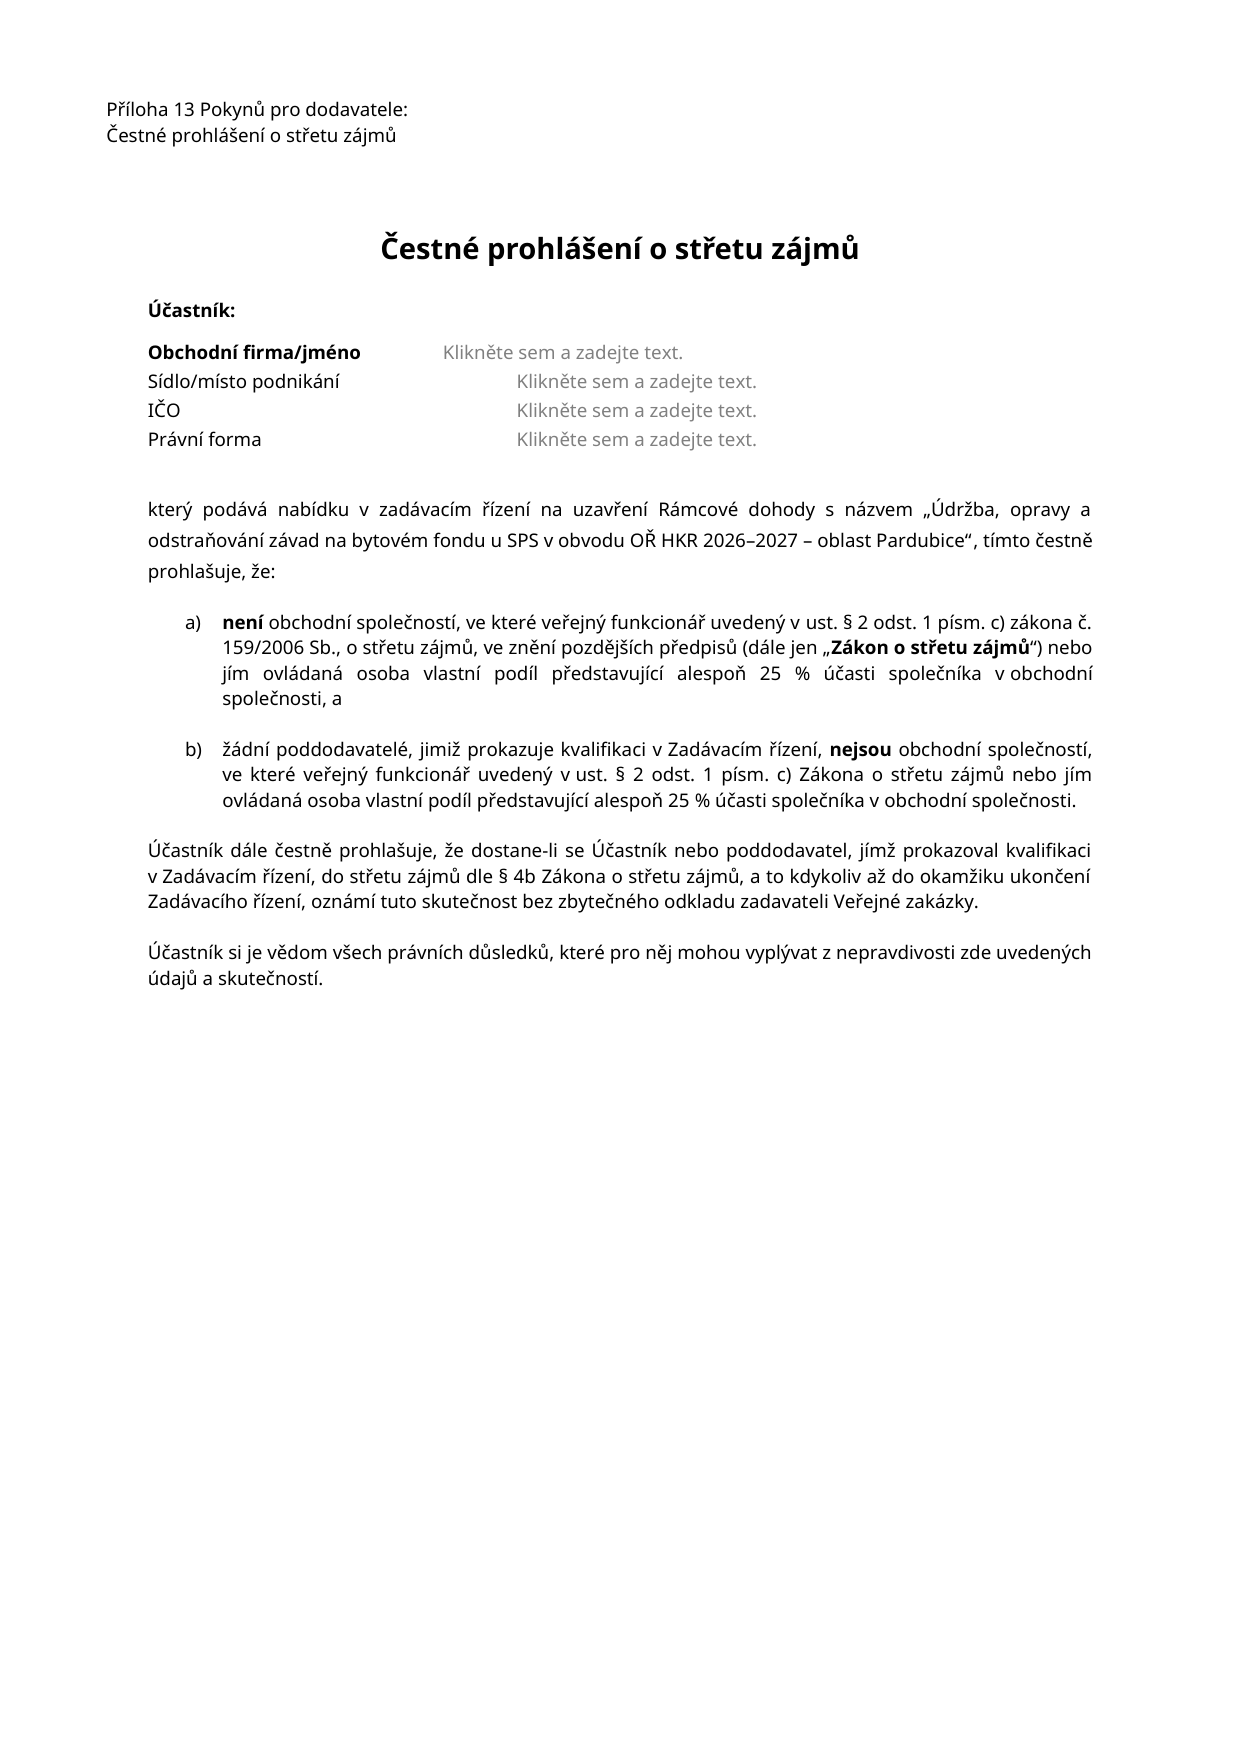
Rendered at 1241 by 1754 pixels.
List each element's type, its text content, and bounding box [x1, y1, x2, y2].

text Právní forma [148, 423, 1093, 452]
text Účastník: [148, 293, 1093, 324]
list žádní poddodavatelé, jimiž prokazuje kvalifikaci v Zadávacím řízení, nejsou obchodní společností, ve které veřejný funkcionář uvedený v ust. § 2 odst. 1 písm. c) Zákona o střetu zájmů nebo jím ovládaná osoba vlastní podíl představující alespoň 25 % účasti společníka v obchodní společnosti. [185, 736, 1093, 813]
text Účastník dále čestně prohlašuje, že dostane-li se Účastník nebo poddodavatel, jímž prokazoval kvalifikaci v Zadávacím řízení, do střetu zájmů dle § 4b Zákona o střetu zájmů, a to kdykoliv až do okamžiku ukončení Zadávacího řízení, oznámí tuto skutečnost bez zbytečného odkladu zadavateli Veřejné zakázky. [148, 838, 1093, 914]
text Účastník si je vědom všech právních důsledků, které pro něj mohou vyplývat z nepravdivosti zde uvedených údajů a skutečností. [148, 939, 1093, 990]
text Sídlo/místo podnikání [148, 365, 1093, 394]
text Obchodní firma/jméno [148, 336, 1093, 365]
text IČO [148, 394, 1093, 423]
list není obchodní společností, ve které veřejný funkcionář uvedený v ust. § 2 odst. 1 písm. c) zákona č. 159/2006 Sb., o střetu zájmů, ve znění pozdějších předpisů (dále jen „Zákon o střetu zájmů“) nebo jím ovládaná osoba vlastní podíl představující alespoň 25 % účasti společníka v obchodní společnosti, a [185, 609, 1093, 711]
text který podává nabídku v zadávacím řízení na uzavření Rámcové dohody s názvem „Údržba, opravy a odstraňování závad na bytovém fondu u SPS v obvodu OŘ HKR 2026–2027 – oblast Pardubice“, tímto čestně prohlašuje, že: [148, 490, 1093, 584]
title Čestné prohlášení o střetu zájmů [148, 228, 1093, 268]
